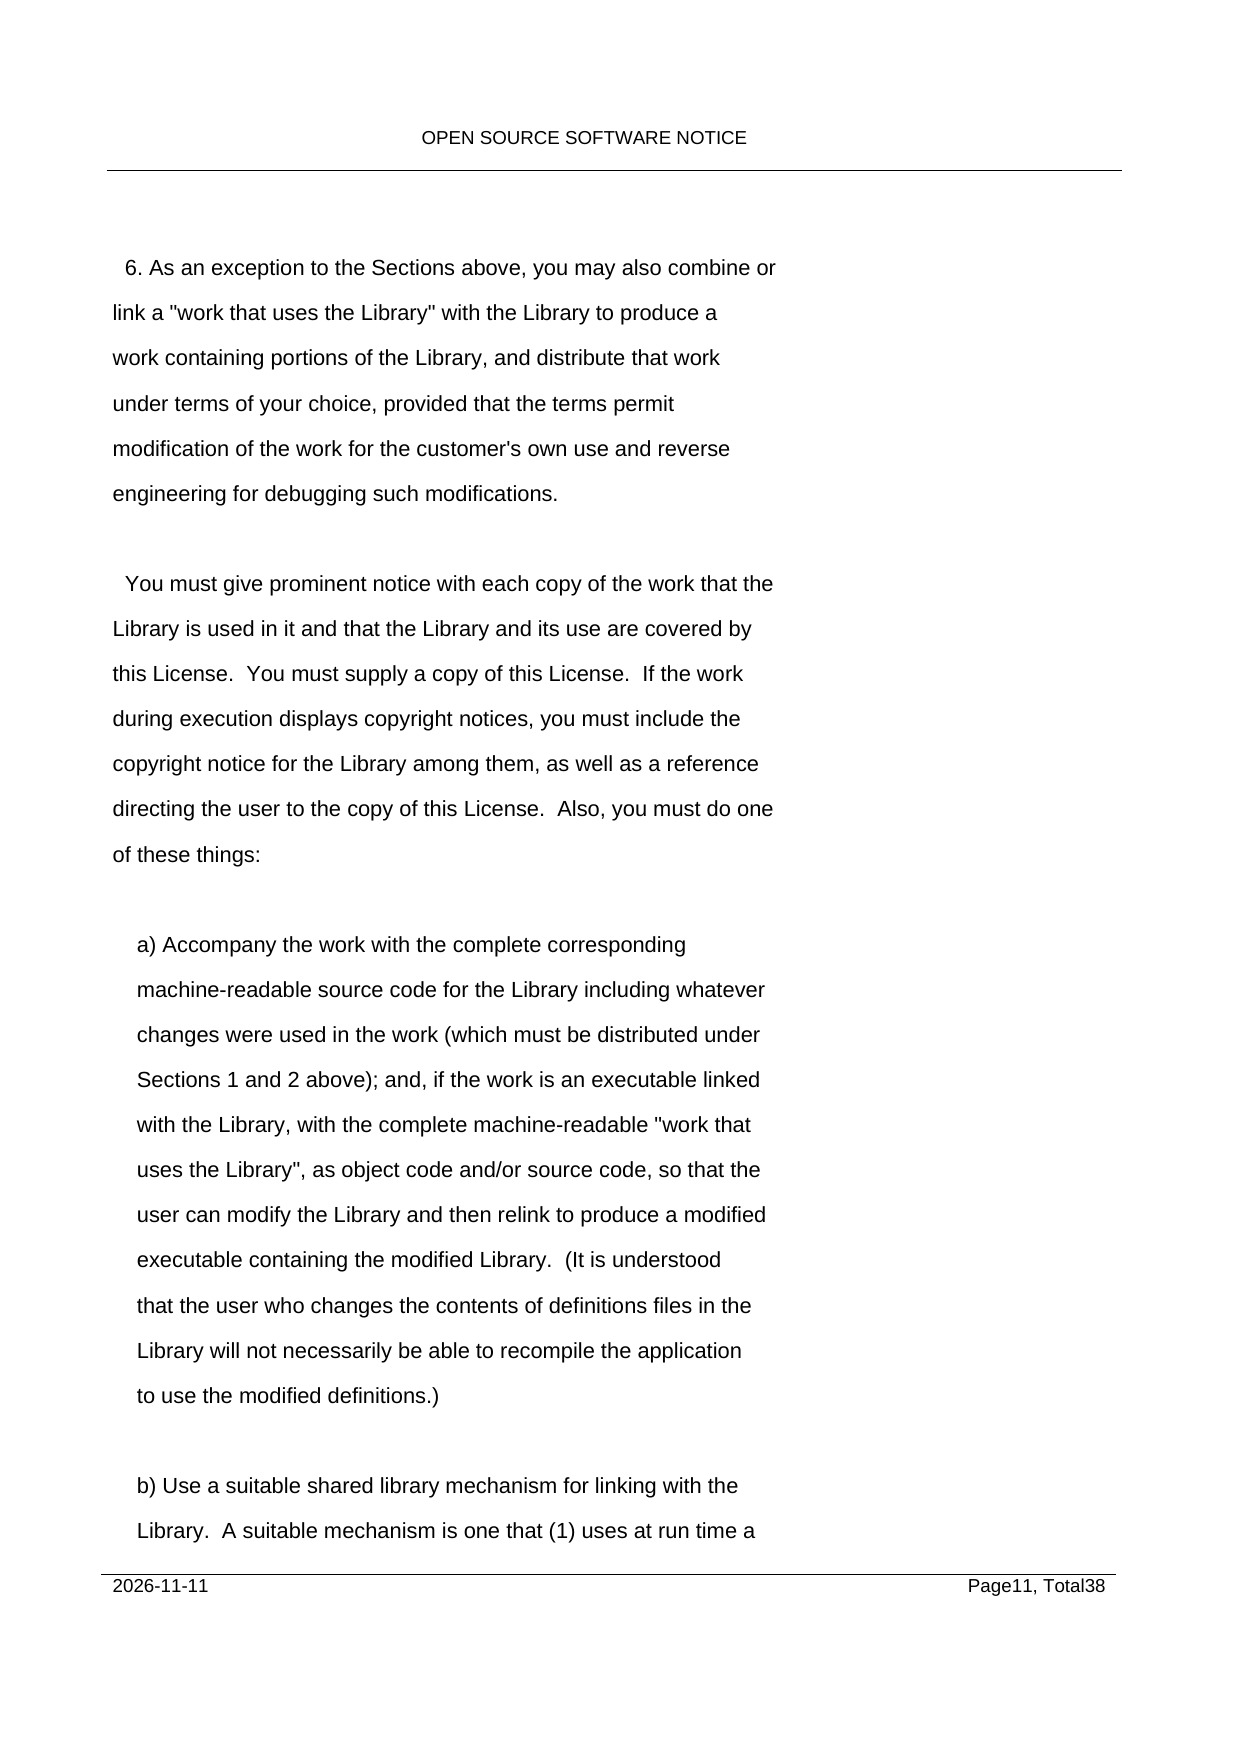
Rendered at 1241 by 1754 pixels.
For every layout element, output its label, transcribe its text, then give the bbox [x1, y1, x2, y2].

text uses the Library", as object code and/or source code, so that the [112, 1153, 1128, 1186]
text of these things: [112, 838, 1128, 870]
text machine-readable source code for the Library including whatever [112, 973, 1128, 1006]
text link a "work that uses the Library" with the Library to produce a [112, 297, 1128, 329]
text this License. You must supply a copy of this License. If the work [112, 657, 1128, 690]
text to use the modified definitions.) [112, 1379, 1128, 1412]
text Library is used in it and that the Library and its use are covered by [112, 612, 1128, 645]
text directing the user to the copy of this License. Also, you must do one [112, 793, 1128, 825]
text with the Library, with the complete machine-readable "work that [112, 1108, 1128, 1141]
text You must give prominent notice with each copy of the work that the [112, 567, 1128, 600]
text under terms of your choice, provided that the terms permit [112, 387, 1128, 419]
text a) Accompany the work with the complete corresponding [112, 928, 1128, 961]
text changes were used in the work (which must be distributed under [112, 1018, 1128, 1051]
text Sections 1 and 2 above); and, if the work is an executable linked [112, 1063, 1128, 1096]
text modification of the work for the customer's own use and reverse [112, 432, 1128, 464]
text b) Use a suitable shared library mechanism for linking with the [112, 1469, 1128, 1502]
text copyright notice for the Library among them, as well as a reference [112, 748, 1128, 780]
text 6. As an exception to the Sections above, you may also combine or [112, 251, 1128, 284]
text engineering for debugging such modifications. [112, 477, 1128, 509]
text work containing portions of the Library, and distribute that work [112, 342, 1128, 374]
text that the user who changes the contents of definitions files in the [112, 1289, 1128, 1321]
text user can modify the Library and then relink to produce a modified [112, 1199, 1128, 1231]
text Library. A suitable mechanism is one that (1) uses at run time a [112, 1514, 1128, 1547]
text during execution displays copyright notices, you must include the [112, 702, 1128, 735]
text executable containing the modified Library. (It is understood [112, 1244, 1128, 1276]
text Library will not necessarily be able to recompile the application [112, 1334, 1128, 1366]
